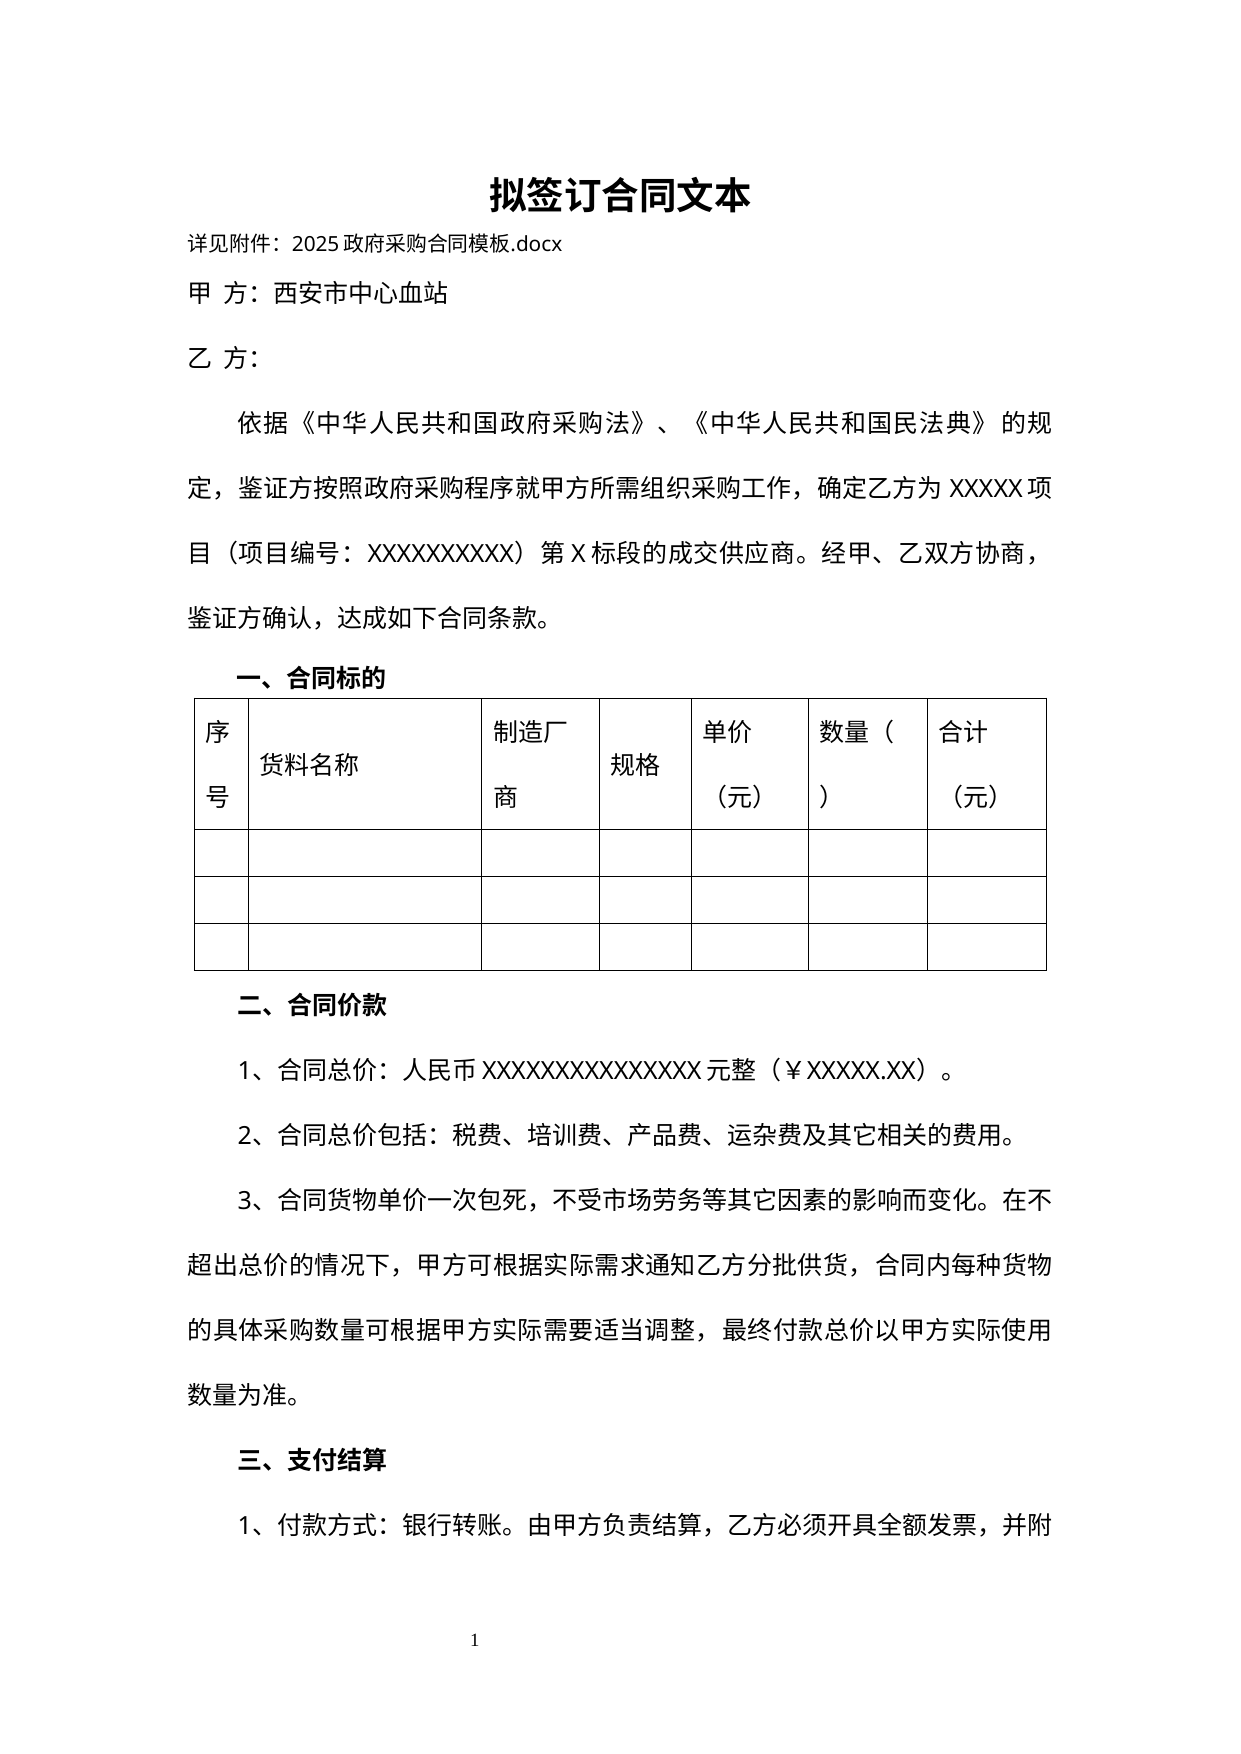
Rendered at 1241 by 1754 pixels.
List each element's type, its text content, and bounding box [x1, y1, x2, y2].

table_header 数量（ ） [809, 699, 927, 828]
table_header 合计（元） [928, 699, 1046, 828]
text 甲 方：西安市中心血站 [187, 259, 1053, 324]
text 2、合同总价包括：税费、培训费、产品费、运杂费及其它相关的费用。 [187, 1101, 1053, 1166]
table_cell [195, 877, 248, 923]
table_cell [692, 830, 808, 876]
table_cell [809, 877, 927, 923]
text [187, 1491, 1053, 1556]
text 拟签订合同文本 [187, 162, 1053, 227]
table_header 制造厂商 [482, 699, 599, 828]
table_cell [692, 924, 808, 970]
text 详见附件：2025政府采购合同模板.docx [187, 227, 1053, 259]
table_cell [692, 877, 808, 923]
table_cell [195, 830, 248, 876]
table_cell [809, 830, 927, 876]
table_cell [482, 877, 599, 923]
table_header 序号 [195, 699, 248, 828]
table_header 单价（元） [692, 699, 808, 828]
table_cell [249, 877, 481, 923]
table_cell [809, 924, 927, 970]
text 一、合同标的 [187, 649, 1053, 697]
text 3、合同货物单价一次包死，不受市场劳务等其它因素的影响而变化。在不超出总价的情况下，甲方可根据实际需求通知乙方分批供货，合同内每种货物的具体采购数量可根据甲方实际需要适当调整，最终付款总价以甲方实际使用数量为准。 [187, 1166, 1053, 1426]
text 二、合同价款 [187, 971, 1053, 1036]
table_cell [249, 830, 481, 876]
table_cell [195, 924, 248, 970]
table_cell [928, 877, 1046, 923]
table_cell [482, 830, 599, 876]
table_header 规格 [600, 699, 691, 828]
text 乙 方： [187, 324, 1053, 389]
text 1、合同总价：人民币XXXXXXXXXXXXXXX元整（￥XXXXX.XX）。 [187, 1036, 1053, 1101]
table_cell [600, 924, 691, 970]
table_cell [600, 877, 691, 923]
table_cell [928, 830, 1046, 876]
table_cell [249, 924, 481, 970]
text 三、支付结算 [187, 1426, 1053, 1491]
table_cell [928, 924, 1046, 970]
table_header 货料名称 [249, 699, 481, 828]
table_cell [600, 830, 691, 876]
text 依据《中华人民共和国政府采购法》、《中华人民共和国民法典》的规定，鉴证方按照政府采购程序就甲方所需组织采购工作，确定乙方为XXXXX项目（项目编号：XXXXXXXXXX）第X标段的成交供应商。经甲、乙双方协商，鉴证方确认，达成如下合同条款。 [187, 389, 1053, 649]
table_cell [482, 924, 599, 970]
